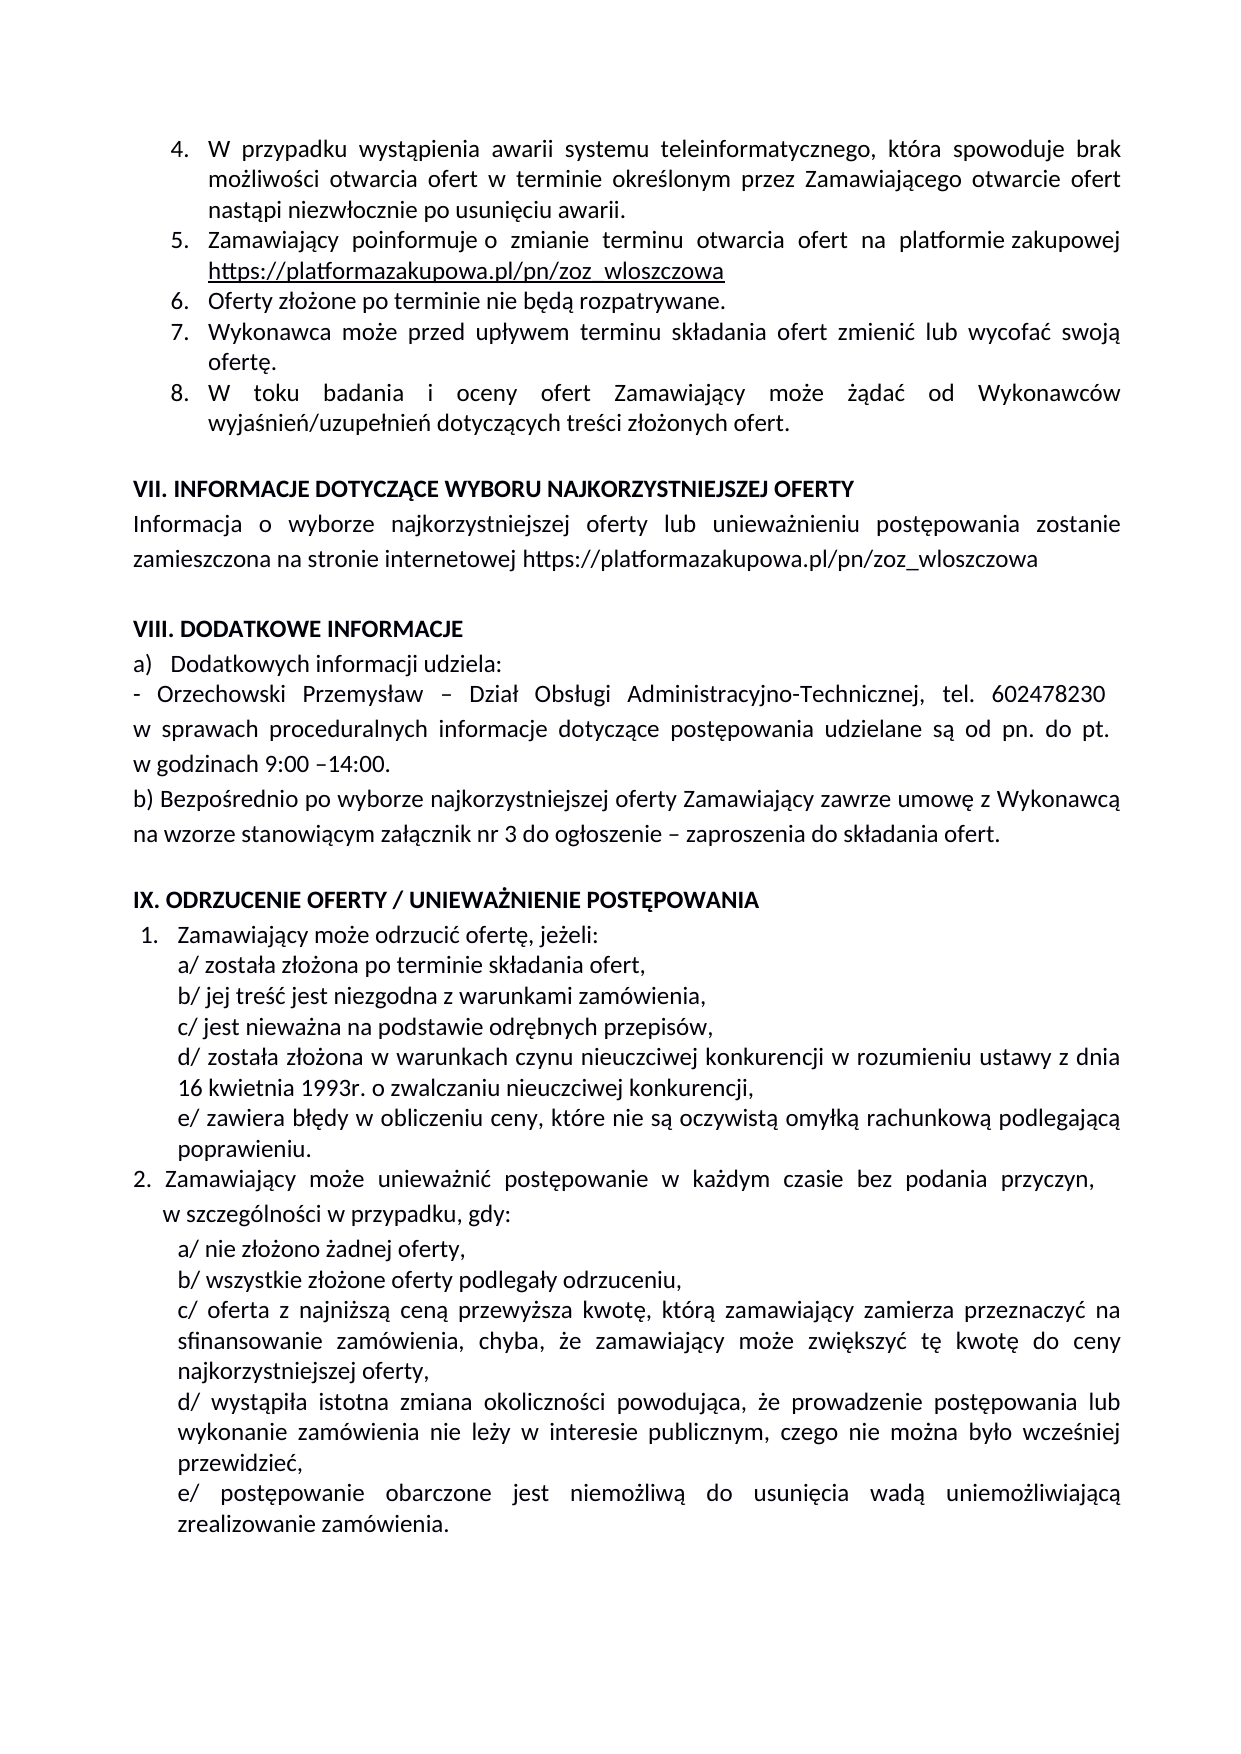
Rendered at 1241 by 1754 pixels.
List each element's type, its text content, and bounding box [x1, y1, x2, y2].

list d/ wystąpiła istotna zmiana okoliczności powodująca, że prowadzenie postępowania lub wykonanie zamówienia nie leży w interesie publicznym, czego nie można było wcześniej przewidzieć, [177, 1386, 1122, 1477]
list a/ nie złożono żadnej oferty, [177, 1233, 1122, 1264]
list Zamawiający może odrzucić ofertę, jeżeli: [140, 919, 1122, 950]
text IX. ODRZUCENIE OFERTY / UNIEWAŻNIENIE POSTĘPOWANIA [133, 884, 1122, 915]
list b/ wszystkie złożone oferty podlegały odrzuceniu, [177, 1264, 1122, 1294]
list Wykonawca może przed upływem terminu składania ofert zmienić lub wycofać swoją ofertę. [170, 316, 1122, 377]
list b/ jej treść jest niezgodna z warunkami zamówienia, [177, 980, 1122, 1011]
text VIII. DODATKOWE INFORMACJE [133, 613, 1122, 644]
list a/ została złożona po terminie składania ofert, [177, 950, 1122, 980]
list d/ została złożona w warunkach czynu nieuczciwej konkurencji w rozumieniu ustawy z dnia 16 kwietnia 1993r. o zwalczaniu nieuczciwej konkurencji, [177, 1041, 1122, 1102]
text b) Bezpośrednio po wyborze najkorzystniejszej oferty Zamawiający zawrze umowę z Wykonawcą na wzorze stanowiącym załącznik nr 3 do ogłoszenie – zaproszenia do składania ofert. [133, 784, 1122, 849]
list Oferty złożone po terminie nie będą rozpatrywane. [170, 286, 1122, 316]
list W toku badania i oceny ofert Zamawiający może żądać od Wykonawców wyjaśnień/uzupełnień dotyczących treści złożonych ofert. [170, 377, 1122, 438]
list e/ postępowanie obarczone jest niemożliwą do usunięcia wadą uniemożliwiającą zrealizowanie zamówienia. [177, 1477, 1122, 1538]
list Zamawiający poinformuje o zmianie terminu otwarcia ofert na platformie zakupowej https://platformazakupowa.pl/pn/zoz_wloszczowa [170, 224, 1122, 286]
text VII. INFORMACJE DOTYCZĄCE WYBORU NAJKORZYSTNIEJSZEJ OFERTY [133, 473, 1122, 504]
list Dodatkowych informacji udziela: [133, 648, 1122, 679]
list c/ oferta z najniższą ceną przewyższa kwotę, którą zamawiający zamierza przeznaczyć na sfinansowanie zamówienia, chyba, że zamawiający może zwiększyć tę kwotę do ceny najkorzystniejszej oferty, [177, 1294, 1122, 1386]
text - Orzechowski Przemysław – Dział Obsługi Administracyjno-Technicznej, tel. 602478230 w sprawach proceduralnych informacje dotyczące postępowania udzielane są od pn. do pt. w godzinach 9:00 –14:00. [133, 679, 1122, 779]
list c/ jest nieważna na podstawie odrębnych przepisów, [177, 1011, 1122, 1041]
text Informacja o wyborze najkorzystniejszej oferty lub unieważnieniu postępowania zostanie zamieszczona na stronie internetowej https://platformazakupowa.pl/pn/zoz_wloszczowa [133, 508, 1122, 574]
list W przypadku wystąpienia awarii systemu teleinformatycznego, która spowoduje brak możliwości otwarcia ofert w terminie określonym przez Zamawiającego otwarcie ofert nastąpi niezwłocznie po usunięciu awarii. [170, 133, 1122, 224]
list e/ zawiera błędy w obliczeniu ceny, które nie są oczywistą omyłką rachunkową podlegającą poprawieniu. [177, 1102, 1122, 1163]
text 2. Zamawiający może unieważnić postępowanie w każdym czasie bez podania przyczyn, w szczególności w przypadku, gdy: [133, 1163, 1122, 1229]
